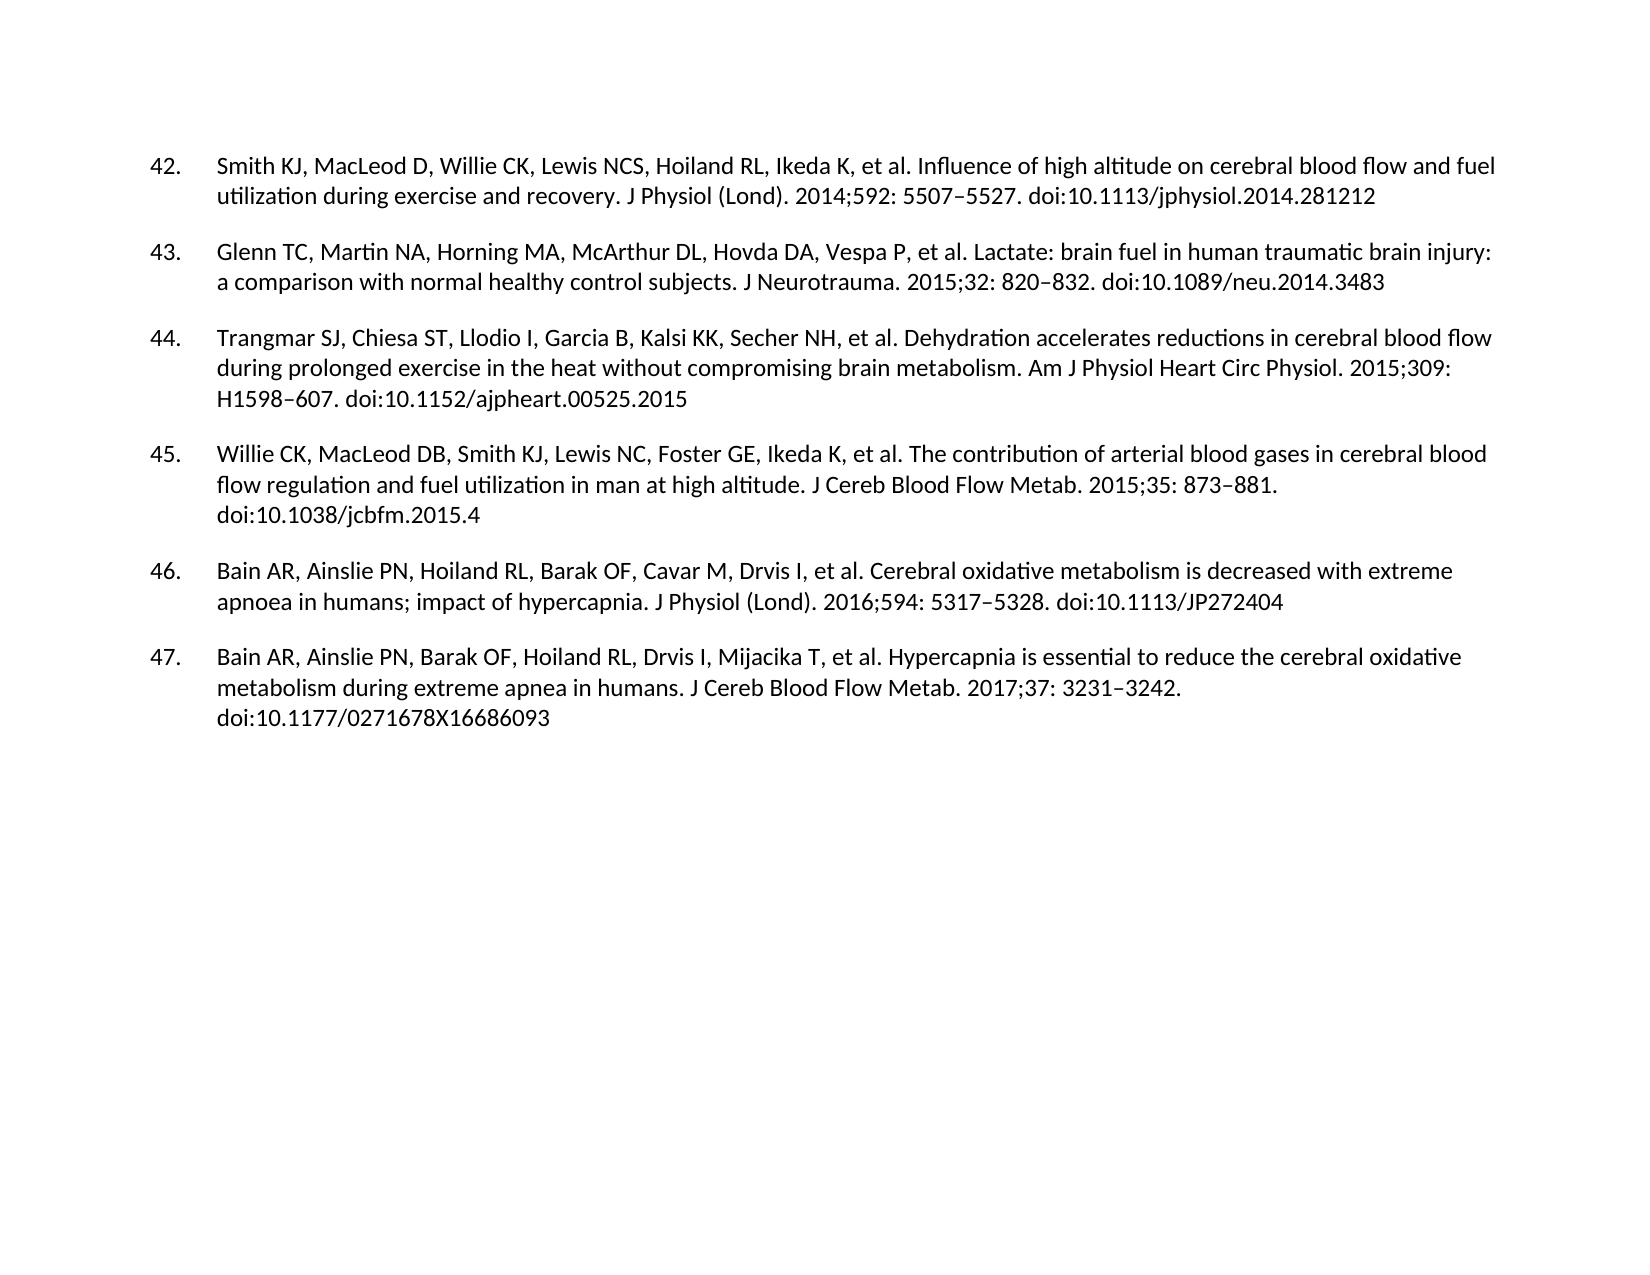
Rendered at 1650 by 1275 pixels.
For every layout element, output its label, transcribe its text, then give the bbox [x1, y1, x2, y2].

text 43. Glenn TC, Martin NA, Horning MA, McArthur DL, Hovda DA, Vespa P, et al. Lactate: brain fuel in human traumatic brain injury: a comparison with normal healthy control subjects. J Neurotrauma. 2015;32: 820–832. doi:10.1089/neu.2014.3483 [150, 236, 1500, 297]
text 45. Willie CK, MacLeod DB, Smith KJ, Lewis NC, Foster GE, Ikeda K, et al. The contribution of arterial blood gases in cerebral blood flow regulation and fuel utilization in man at high altitude. J Cereb Blood Flow Metab. 2015;35: 873–881. doi:10.1038/jcbfm.2015.4 [150, 439, 1500, 530]
text 44. Trangmar SJ, Chiesa ST, Llodio I, Garcia B, Kalsi KK, Secher NH, et al. Dehydration accelerates reductions in cerebral blood flow during prolonged exercise in the heat without compromising brain metabolism. Am J Physiol Heart Circ Physiol. 2015;309: H1598–607. doi:10.1152/ajpheart.00525.2015 [150, 322, 1500, 414]
text 47. Bain AR, Ainslie PN, Barak OF, Hoiland RL, Drvis I, Mijacika T, et al. Hypercapnia is essential to reduce the cerebral oxidative metabolism during extreme apnea in humans. J Cereb Blood Flow Metab. 2017;37: 3231–3242. doi:10.1177/0271678X16686093 [150, 641, 1500, 733]
text 42. Smith KJ, MacLeod D, Willie CK, Lewis NCS, Hoiland RL, Ikeda K, et al. Influence of high altitude on cerebral blood flow and fuel utilization during exercise and recovery. J Physiol (Lond). 2014;592: 5507–5527. doi:10.1113/jphysiol.2014.281212 [150, 150, 1500, 211]
text 46. Bain AR, Ainslie PN, Hoiland RL, Barak OF, Cavar M, Drvis I, et al. Cerebral oxidative metabolism is decreased with extreme apnoea in humans; impact of hypercapnia. J Physiol (Lond). 2016;594: 5317–5328. doi:10.1113/JP272404 [150, 555, 1500, 616]
